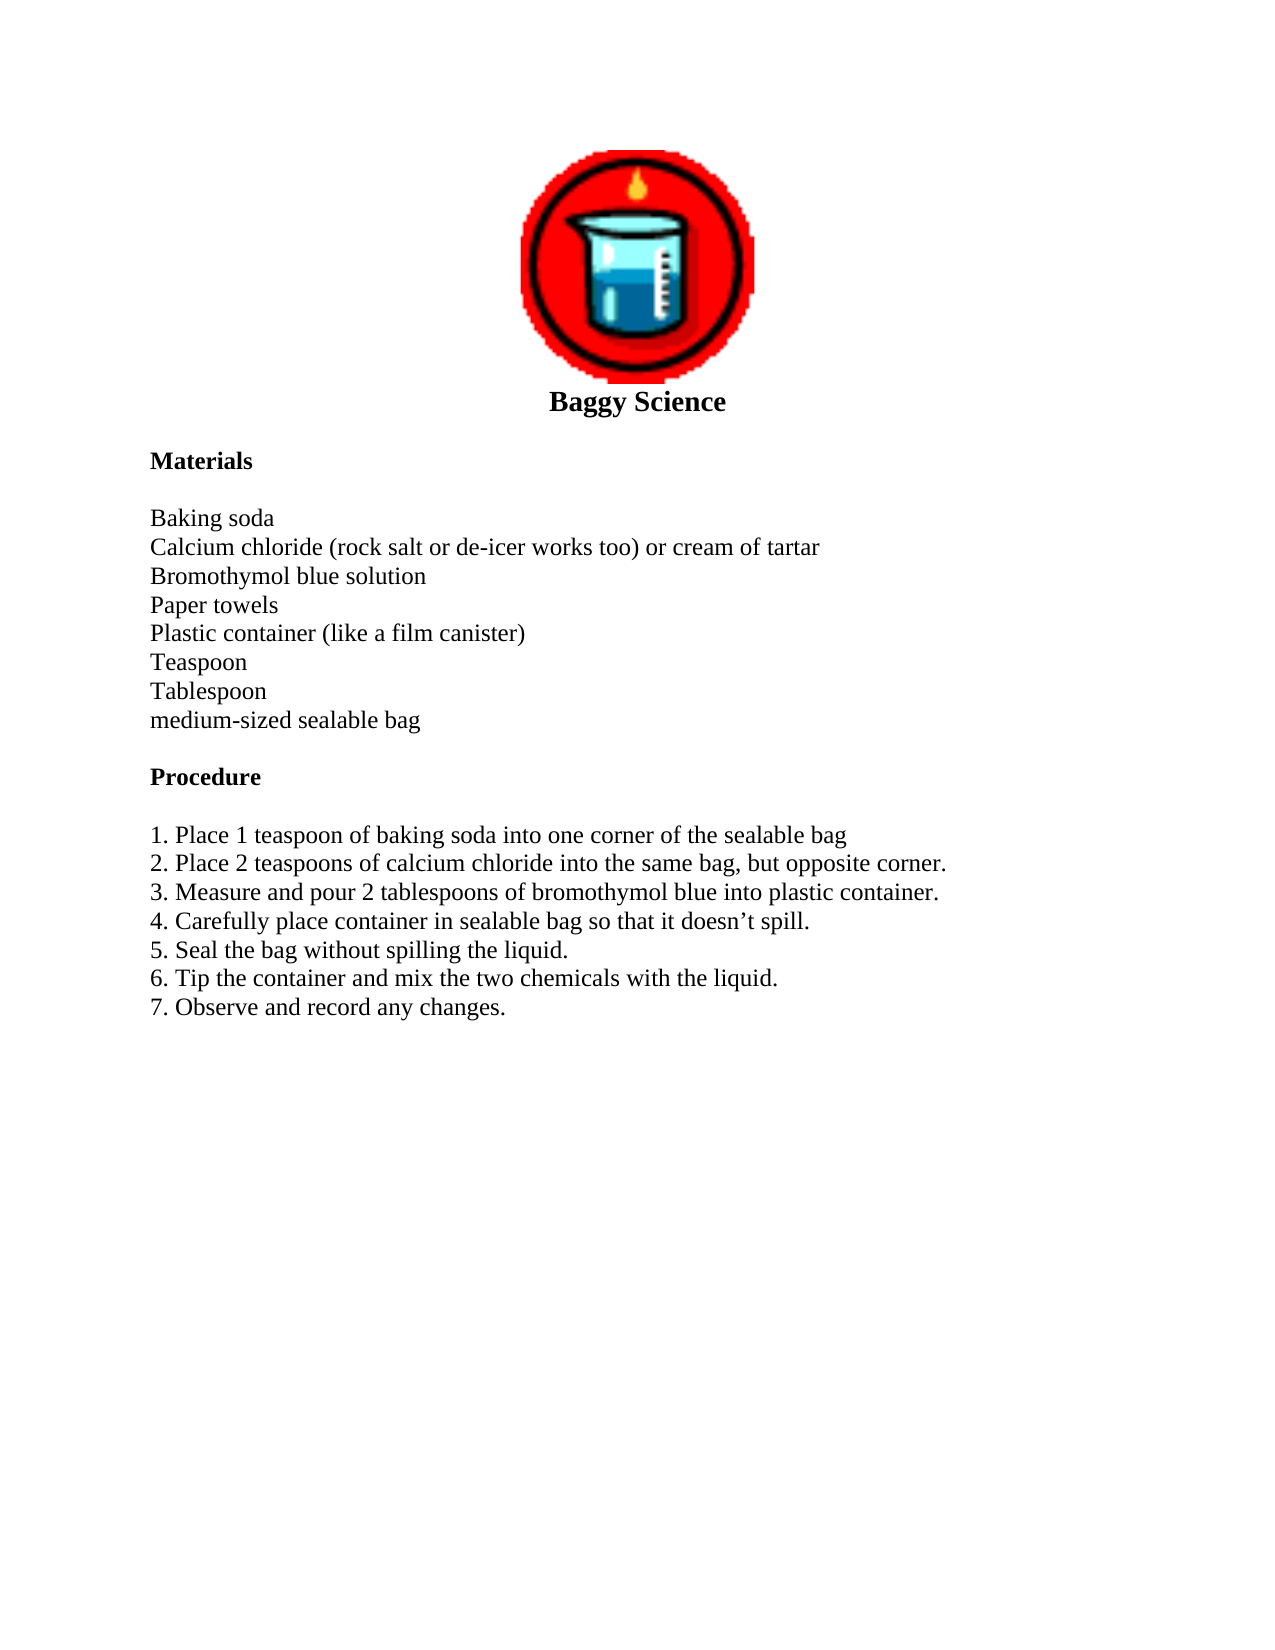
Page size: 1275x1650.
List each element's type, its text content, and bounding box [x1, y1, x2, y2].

text Tablespoon [150, 676, 1125, 705]
picture [520, 150, 755, 384]
text Baggy Science [150, 384, 1125, 417]
text medium-sized sealable bag [150, 705, 1125, 733]
text Baking soda [150, 503, 1125, 532]
text Teaspoon [150, 647, 1125, 676]
text Bromothymol blue solution [150, 561, 1125, 590]
text 3. Measure and pour 2 tablespoons of bromothymol blue into plastic container. [150, 877, 1125, 906]
text Materials [150, 446, 1125, 475]
text Plastic container (like a film canister) [150, 618, 1125, 647]
text Paper towels [150, 590, 1125, 618]
text 2. Place 2 teaspoons of calcium chloride into the same bag, but opposite corner. [150, 848, 1125, 877]
text 4. Carefully place container in sealable bag so that it doesn’t spill. [150, 906, 1125, 935]
text Calcium chloride (rock salt or de-icer works too) or cream of tartar [150, 532, 1125, 561]
text Procedure [150, 762, 1125, 791]
text 1. Place 1 teaspoon of baking soda into one corner of the sealable bag [150, 820, 1125, 848]
text 5. Seal the bag without spilling the liquid. [150, 935, 1125, 963]
text 6. Tip the container and mix the two chemicals with the liquid. [150, 963, 1125, 992]
text 7. Observe and record any changes. [150, 992, 1125, 1021]
